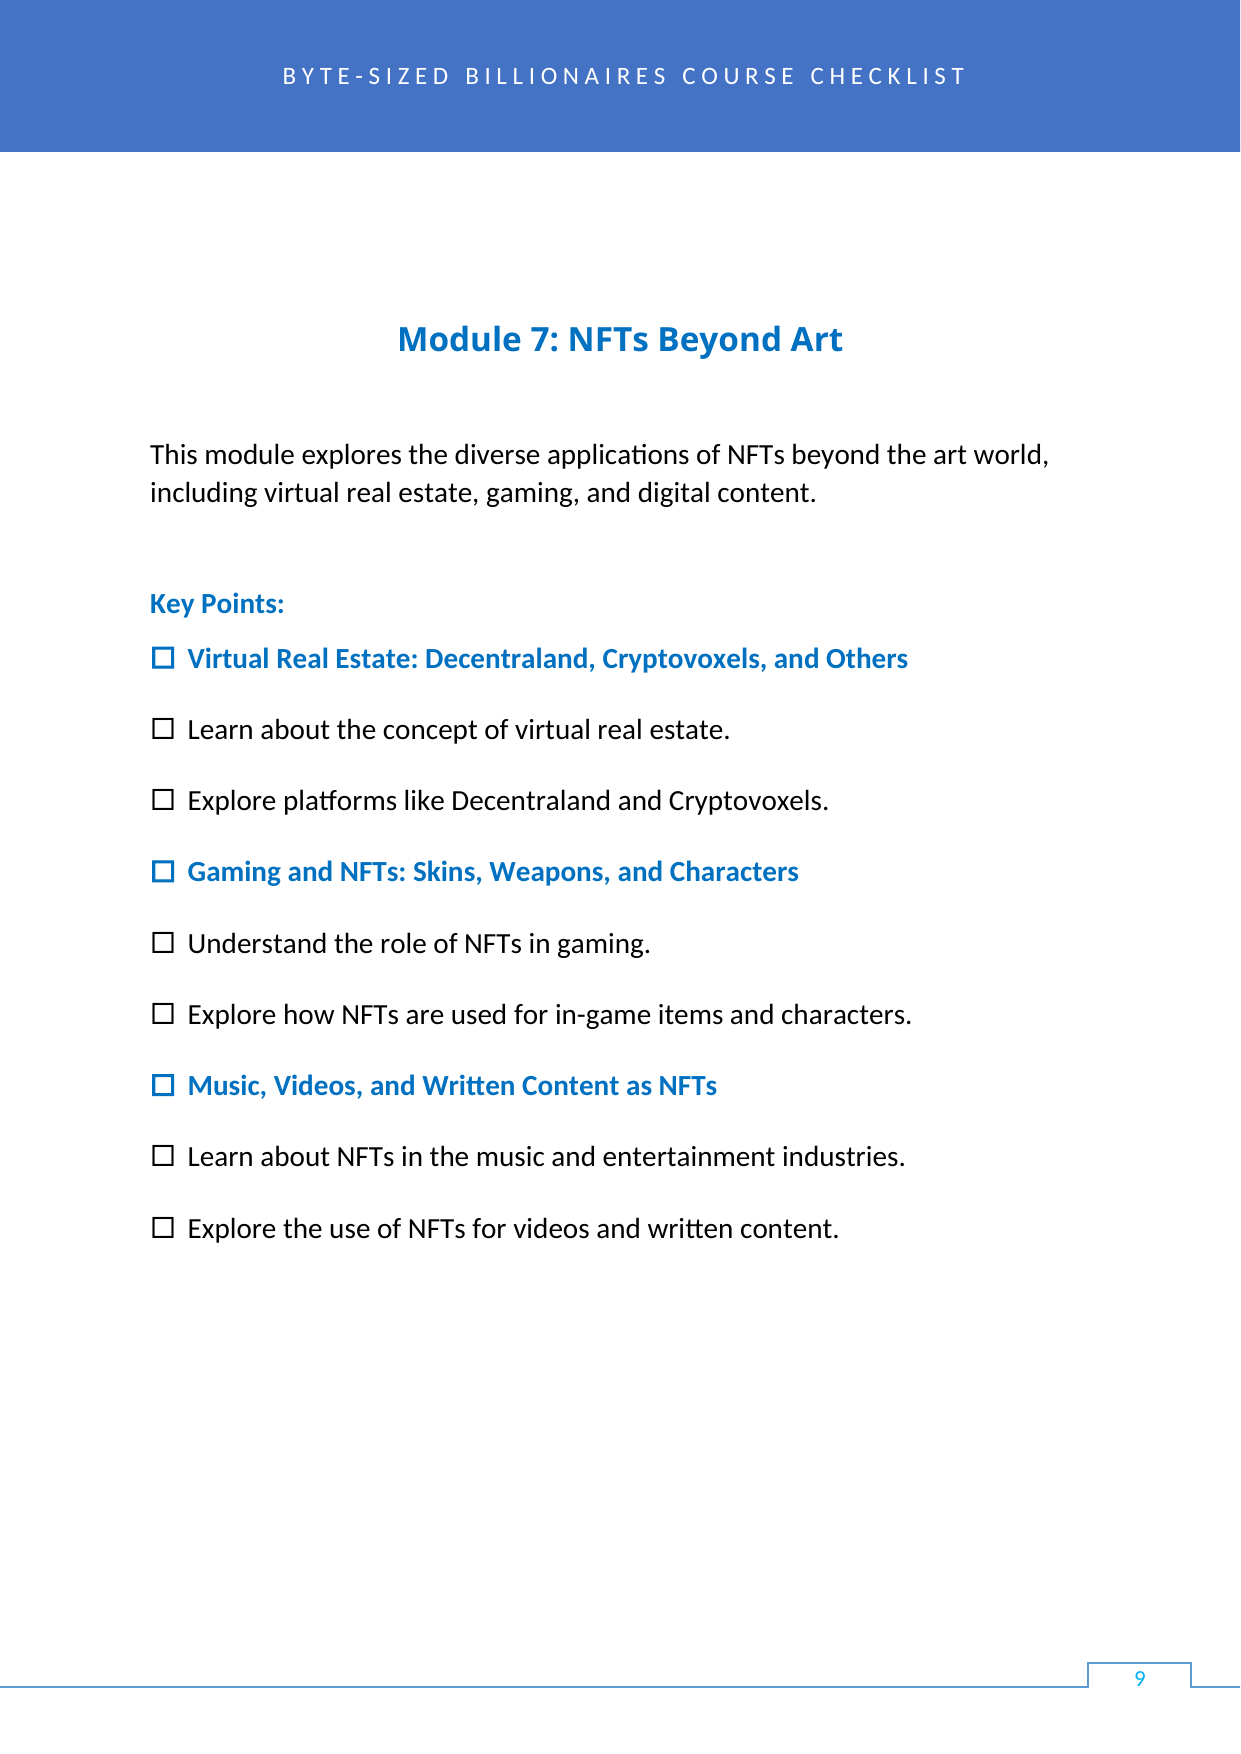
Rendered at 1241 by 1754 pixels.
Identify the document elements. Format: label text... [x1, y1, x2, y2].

list Virtual Real Estate: Decentraland, Cryptovoxels, and Others [150, 640, 1090, 675]
list Music, Videos, and Written Content as NFTs [150, 1067, 1090, 1103]
text This module explores the diverse applications of NFTs beyond the art world, including virtual real estate, gaming, and digital content. [150, 436, 1090, 510]
text Key Points: [150, 585, 1090, 620]
list Learn about the concept of virtual real estate. [150, 711, 1090, 747]
list Learn about NFTs in the music and entertainment industries. [150, 1138, 1090, 1174]
list Explore platforms like Decentraland and Cryptovoxels. [150, 782, 1090, 818]
text Module 7: NFTs Beyond Art [150, 315, 1090, 361]
list Explore the use of NFTs for videos and written content. [150, 1210, 1090, 1245]
list Gaming and NFTs: Skins, Weapons, and Characters [150, 853, 1090, 889]
list Understand the role of NFTs in gaming. [150, 925, 1090, 960]
list Explore how NFTs are used for in-game items and characters. [150, 996, 1090, 1032]
